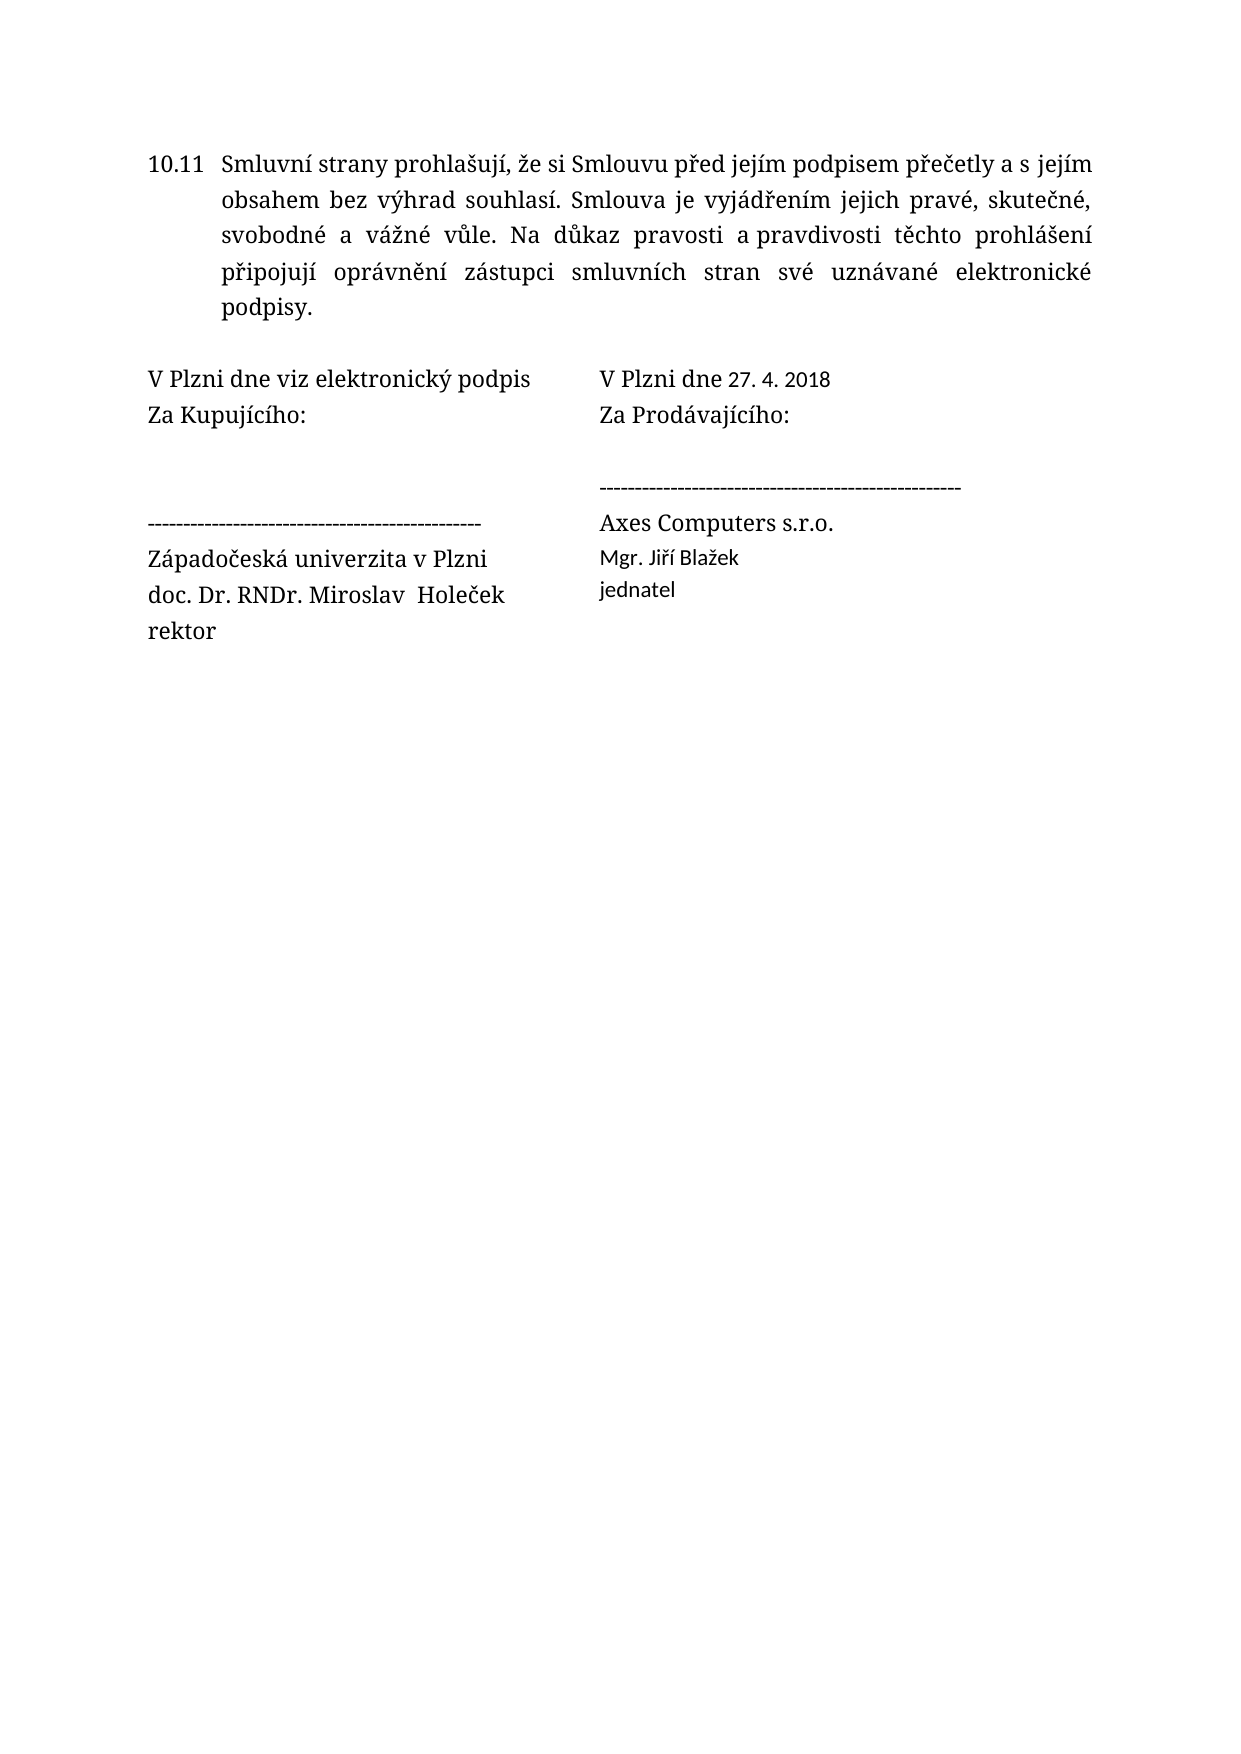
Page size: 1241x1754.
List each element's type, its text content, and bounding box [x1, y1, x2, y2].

text 10.11 Smluvní strany prohlašují, že si Smlouvu před jejím podpisem přečetly a s jejím obsahem bez výhrad souhlasí. Smlouva je vyjádřením jejich pravé, skutečné, svobodné a vážné vůle. Na důkaz pravosti a pravdivosti těchto prohlášení připojují oprávnění zástupci smluvních stran své uznávané elektronické podpisy. [148, 148, 1093, 323]
table_header V Plzni dne 27. 4. 2018 Za Prodávajícího: --------------------------------------------------- Axes Computers s.r.o. Mgr. Jiří Blažek jednatel [588, 363, 1040, 686]
table_header V Plzni dne viz elektronický podpis Za Kupujícího: ----------------------------------------------- Západočeská univerzita v Plzni doc. Dr. RNDr. Miroslav Holeček rektor [136, 363, 588, 686]
